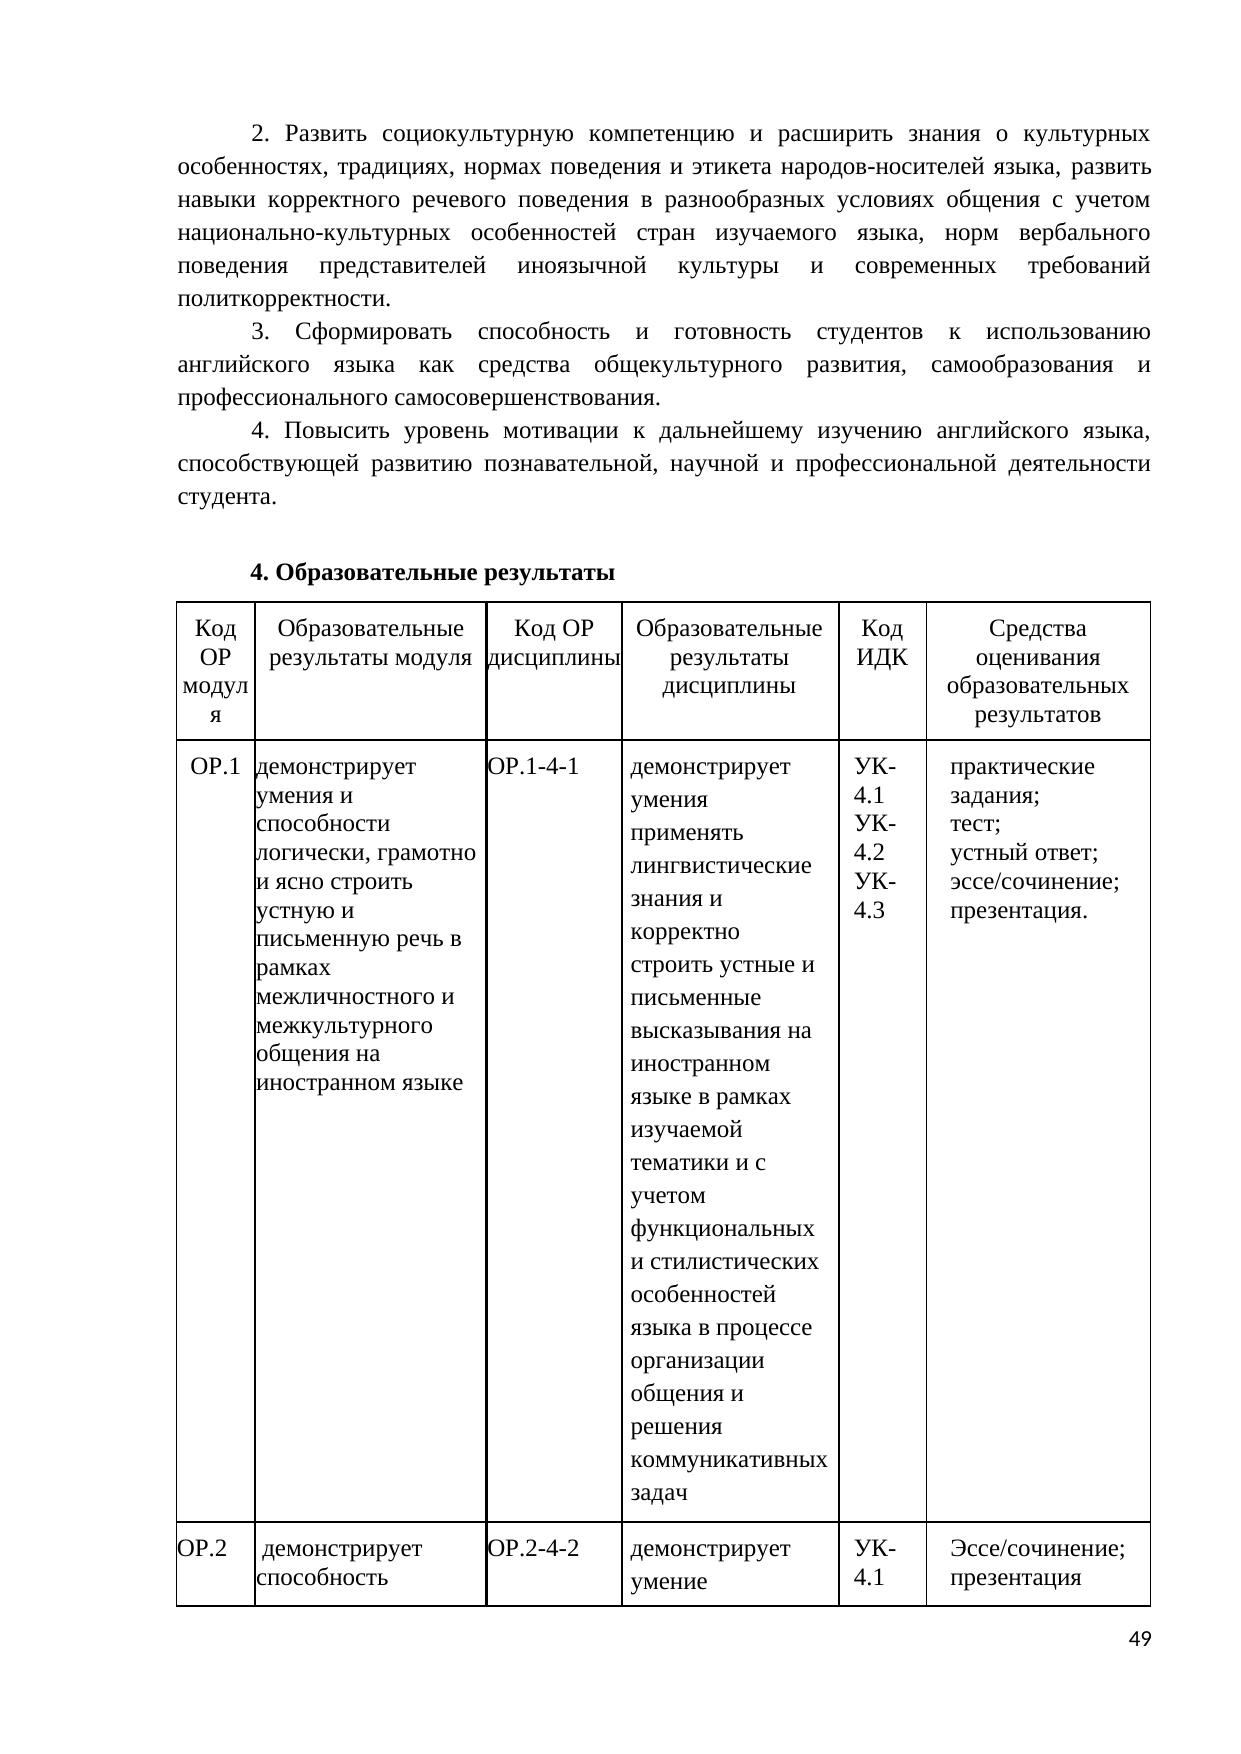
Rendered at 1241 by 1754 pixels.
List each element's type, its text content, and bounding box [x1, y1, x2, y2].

text 3. Сформировать способность и готовность студентов к использованию английского языка как средства общекультурного развития, самообразования и профессионального самосовершенствования. [177, 316, 1152, 411]
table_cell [623, 1523, 838, 1605]
text 4. Повысить уровень мотивации к дальнейшему изучению английского языка, способствующей развитию познавательной, научной и профессиональной деятельности студента. [177, 415, 1152, 510]
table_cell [840, 1523, 926, 1605]
table_header Средства оценивания образовательных результатов [927, 603, 1150, 738]
table_cell демонстрирует умения и способности логически, грамотно и ясно строить устную и письменную речь в рамках межличностного и межкультурного общения на иностранном языке [256, 741, 485, 1521]
table_cell ОР.1-4-1 [488, 741, 621, 1521]
text 2. Развить социокультурную компетенцию и расширить знания о культурных особенностях, традициях, нормах поведения и этикета народов-носителей языка, развить навыки корректного речевого поведения в разнообразных условиях общения с учетом национально-культурных особенностей стран изучаемого языка, норм вербального поведения представителей иноязычной культуры и современных требований политкорректности. [177, 118, 1152, 312]
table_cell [927, 1523, 1150, 1605]
table_cell ОР.2 [177, 1523, 254, 1605]
table_cell УК-4.1 УК-4.2 УК-4.3 [840, 741, 926, 1521]
table_cell демонстрирует умения применять лингвистические знания и корректно строить устные и письменные высказывания на иностранном языке в рамках изучаемой тематики и с учетом функциональных и стилистических особенностей языка в процессе организации общения и решения коммуникативных задач [623, 741, 838, 1521]
table_header Код ОР модуля [177, 603, 254, 738]
table_header Код ИДК [840, 603, 926, 738]
table_cell практические задания; тест; устный ответ; эссе/сочинение; презентация. [927, 741, 1150, 1521]
table_cell ОР.1 [177, 741, 254, 1521]
text 4. Образовательные результаты [177, 557, 1152, 586]
table_header Код ОР дисциплины [488, 603, 621, 738]
table_header Образовательные результаты модуля [256, 603, 485, 738]
table_cell ОР.2-4-2 [488, 1523, 621, 1605]
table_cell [256, 1523, 485, 1605]
table_header Образовательные результаты дисциплины [623, 603, 838, 738]
